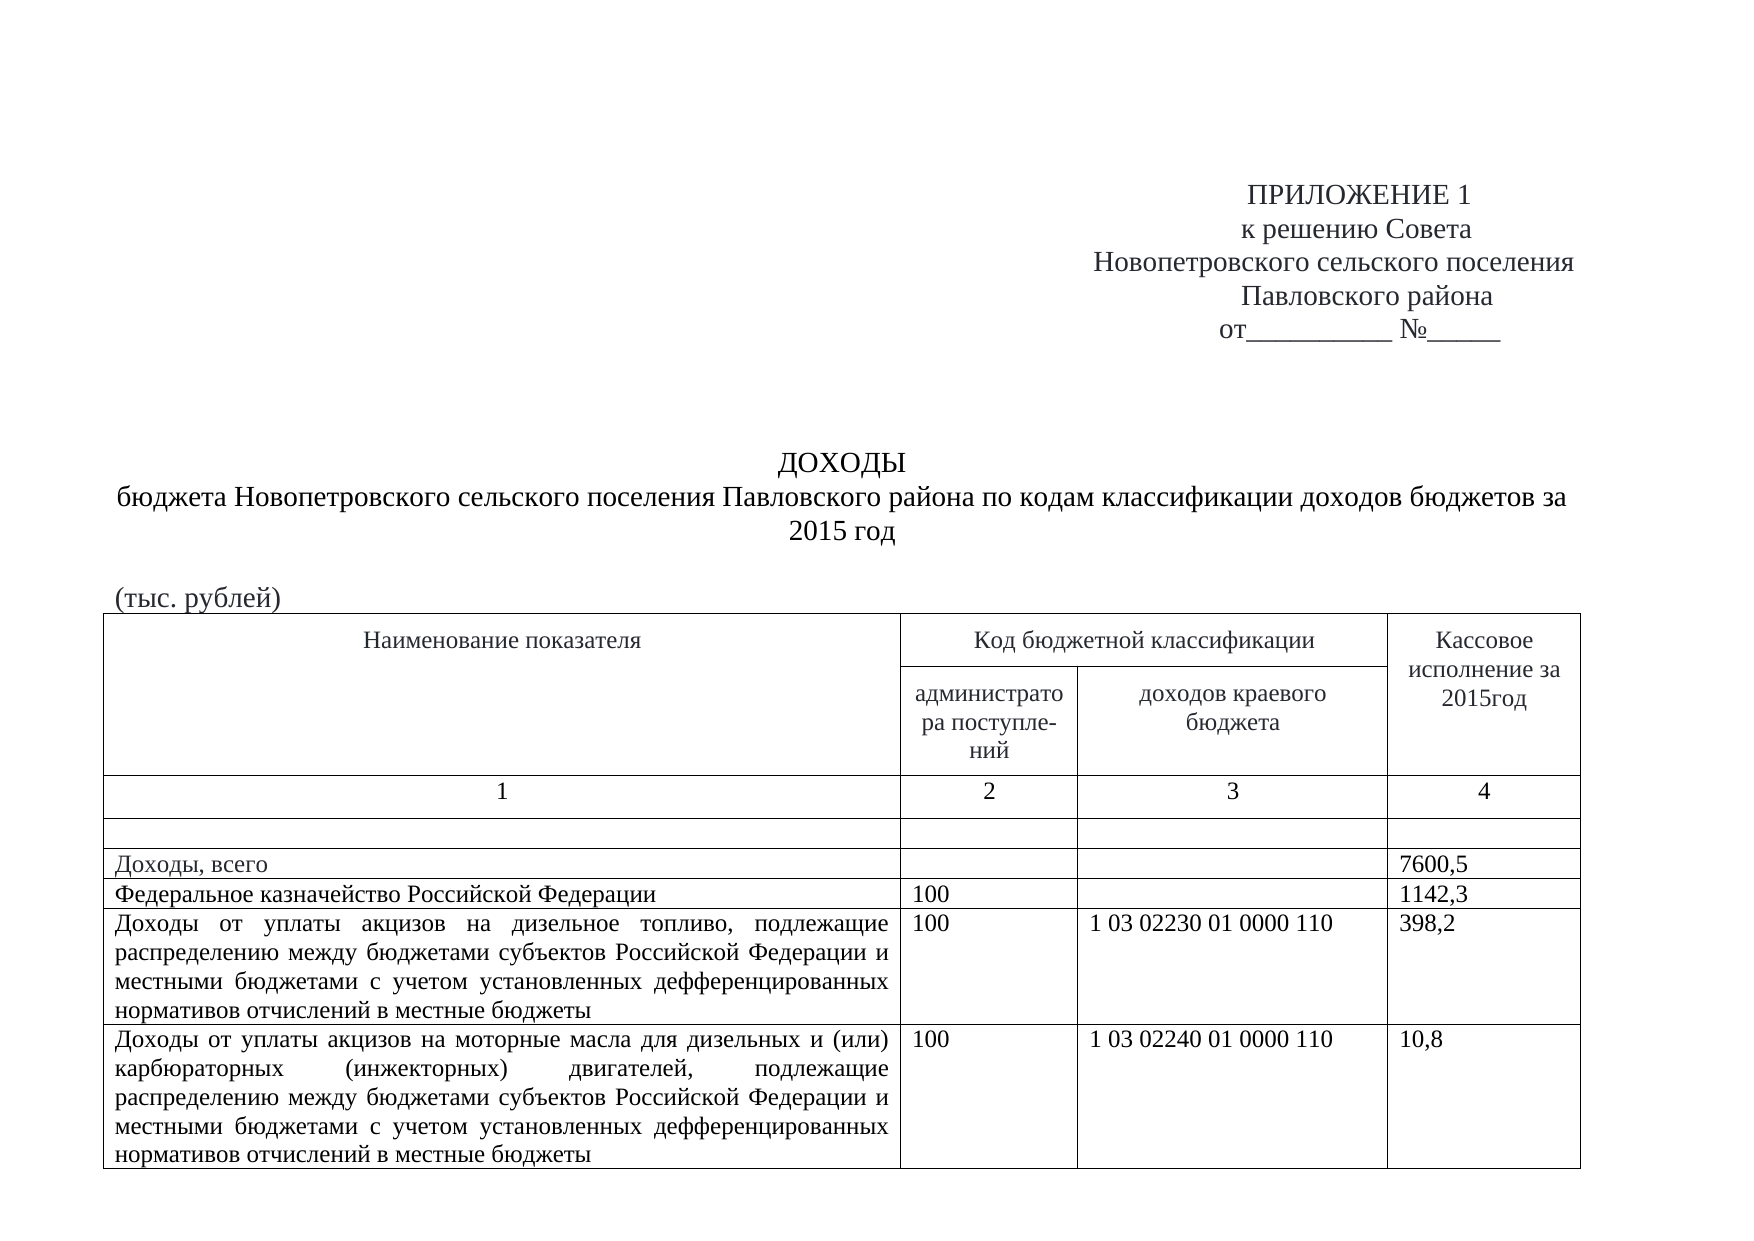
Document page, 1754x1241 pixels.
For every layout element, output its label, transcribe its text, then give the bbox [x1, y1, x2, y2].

table_cell 1 [104, 776, 900, 818]
table_cell 100 [901, 1025, 1077, 1168]
table_cell 10,8 [1388, 1025, 1580, 1168]
table_header ДОХОДЫ бюджета Новопетровского сельского поселения Павловского района по кодам классификации доходов бюджетов за 2015 год (тыс. рублей) [103, 446, 1580, 613]
table_cell Доходы от уплаты акцизов на моторные масла для дизельных и (или) карбюраторных (инжекторных) двигателей, подлежащие распределению между бюджетами субъектов Российской Федерации и местными бюджетами с учетом установленных дефференцированных нормативов отчислений в местные бюджеты [104, 1025, 900, 1168]
table_cell 1 03 02240 01 0000 110 [1078, 1025, 1387, 1168]
table_cell 3 [1078, 776, 1387, 818]
table_cell Наименование показателя [104, 614, 900, 775]
table_cell 4 [1388, 776, 1580, 818]
text ПРИЛОЖЕНИЕ 1 [118, 177, 1636, 211]
table_cell 7600,5 [1388, 849, 1580, 878]
table_cell [1078, 849, 1387, 878]
table_cell 100 [901, 909, 1077, 1023]
table_cell [1388, 819, 1580, 848]
text к решению Совета [118, 211, 1636, 244]
table_cell 100 [901, 879, 1077, 907]
table_cell [901, 849, 1077, 878]
table_cell 2 [901, 776, 1077, 818]
table_cell 1142,3 [1388, 879, 1580, 907]
text от__________ №_____ [118, 311, 1636, 345]
table_cell Доходы, всего [104, 849, 900, 878]
table_cell Федеральное казначейство Российской Федерации [104, 879, 900, 907]
table_cell доходов краевого бюджета [1078, 667, 1387, 775]
table_cell Код бюджетной классификации [901, 614, 1387, 666]
table_cell [1078, 819, 1387, 848]
text Новопетровского сельского поселения [118, 244, 1636, 278]
table_cell 1 03 02230 01 0000 110 [1078, 909, 1387, 1023]
table_cell [901, 819, 1077, 848]
table_cell [1078, 879, 1387, 907]
table_cell [104, 819, 900, 848]
table_cell 398,2 [1388, 909, 1580, 1023]
table_cell Кассовое исполнение за 2015год [1388, 614, 1580, 775]
text Павловского района [118, 278, 1636, 311]
table_cell администратора поступле-ний [901, 667, 1077, 775]
table_cell Доходы от уплаты акцизов на дизельное топливо, подлежащие распределению между бюджетами субъектов Российской Федерации и местными бюджетами с учетом установленных дефференцированных нормативов отчислений в местные бюджеты [104, 909, 900, 1023]
